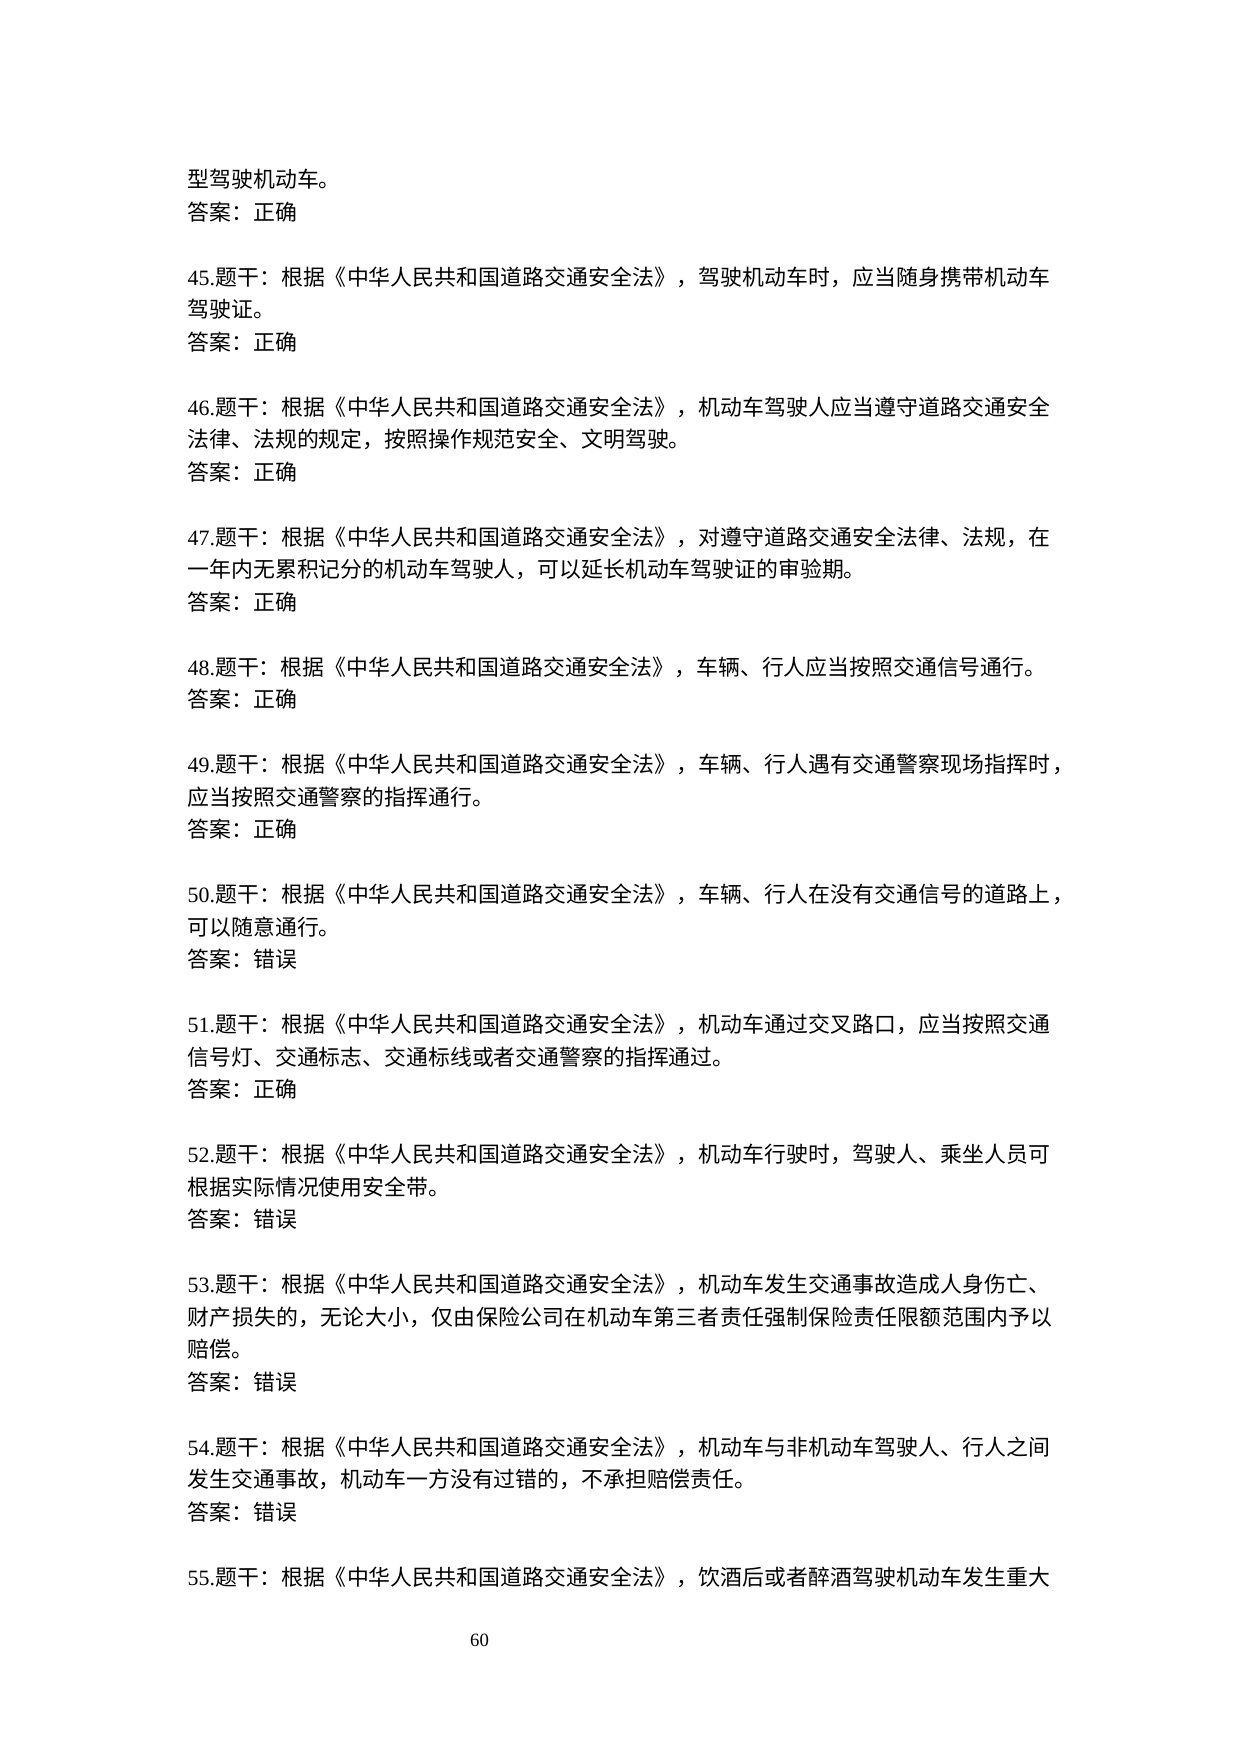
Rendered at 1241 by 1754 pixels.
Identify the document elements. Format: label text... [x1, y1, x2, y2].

text 51.题干：根据《中华人民共和国道路交通安全法》，机动车通过交叉路口，应当按照交通信号灯、交通标志、交通标线或者交通警察的指挥通过。 [187, 1007, 1053, 1072]
text 45.题干：根据《中华人民共和国道路交通安全法》，驾驶机动车时，应当随身携带机动车驾驶证。 [187, 259, 1053, 324]
text 答案：错误 [187, 1202, 1053, 1234]
text 答案：正确 [187, 584, 1053, 617]
text 53.题干：根据《中华人民共和国道路交通安全法》，机动车发生交通事故造成人身伤亡、财产损失的，无论大小，仅由保险公司在机动车第三者责任强制保险责任限额范围内予以赔偿。 [187, 1267, 1053, 1364]
text 答案：错误 [187, 1494, 1053, 1527]
text 答案：正确 [187, 324, 1053, 357]
text 答案：错误 [187, 942, 1053, 974]
text 50.题干：根据《中华人民共和国道路交通安全法》，车辆、行人在没有交通信号的道路上，可以随意通行。 [187, 877, 1053, 942]
text 48.题干：根据《中华人民共和国道路交通安全法》，车辆、行人应当按照交通信号通行。 [187, 649, 1053, 682]
text 答案：错误 [187, 1364, 1053, 1397]
text 答案：正确 [187, 682, 1053, 714]
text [187, 162, 1053, 194]
text 47.题干：根据《中华人民共和国道路交通安全法》，对遵守道路交通安全法律、法规，在一年内无累积记分的机动车驾驶人，可以延长机动车驾驶证的审验期。 [187, 519, 1053, 584]
text 答案：正确 [187, 812, 1053, 844]
text 49.题干：根据《中华人民共和国道路交通安全法》，车辆、行人遇有交通警察现场指挥时，应当按照交通警察的指挥通行。 [187, 747, 1053, 812]
text 答案：正确 [187, 454, 1053, 487]
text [187, 1559, 1053, 1592]
text 答案：正确 [187, 1072, 1053, 1104]
text 46.题干：根据《中华人民共和国道路交通安全法》，机动车驾驶人应当遵守道路交通安全法律、法规的规定，按照操作规范安全、文明驾驶。 [187, 389, 1053, 454]
text 52.题干：根据《中华人民共和国道路交通安全法》，机动车行驶时，驾驶人、乘坐人员可根据实际情况使用安全带。 [187, 1137, 1053, 1202]
text 54.题干：根据《中华人民共和国道路交通安全法》，机动车与非机动车驾驶人、行人之间发生交通事故，机动车一方没有过错的，不承担赔偿责任。 [187, 1429, 1053, 1494]
text 答案：正确 [187, 194, 1053, 227]
